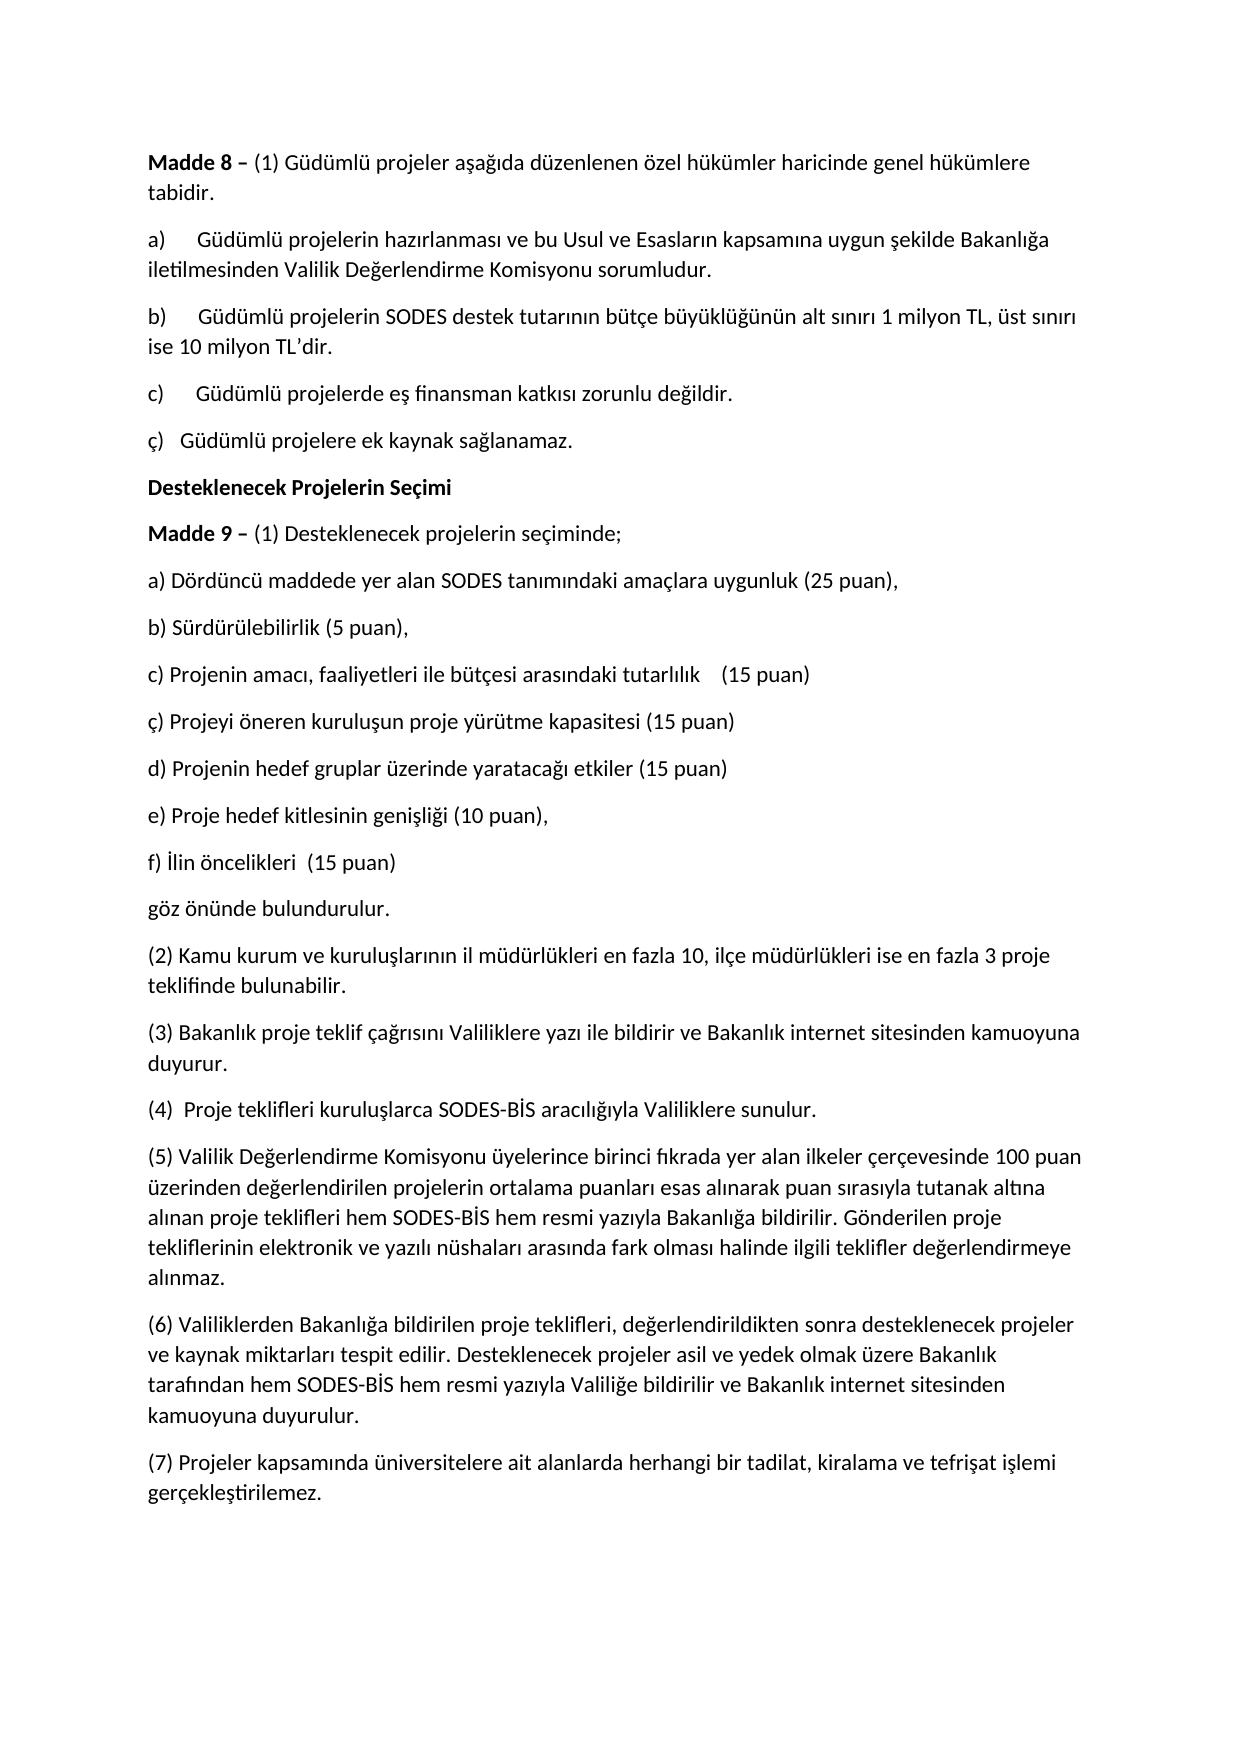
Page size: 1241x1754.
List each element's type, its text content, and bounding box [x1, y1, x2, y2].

text f) İlin öncelikleri (15 puan) [148, 848, 1093, 876]
text d) Projenin hedef gruplar üzerinde yaratacağı etkiler (15 puan) [148, 754, 1093, 782]
text Desteklenecek Projelerin Seçimi [148, 473, 1093, 501]
text ç) Güdümlü projelere ek kaynak sağlanamaz. [148, 426, 1093, 454]
text e) Proje hedef kitlesinin genişliği (10 puan), [148, 801, 1093, 829]
text c) Projenin amacı, faaliyetleri ile bütçesi arasındaki tutarlılık (15 puan) [148, 660, 1093, 688]
text Madde 9 – (1) Desteklenecek projelerin seçiminde; [148, 519, 1093, 547]
text (7) Projeler kapsamında üniversitelere ait alanlarda herhangi bir tadilat, kiralama ve tefrişat işlemi gerçekleştirilemez. [148, 1448, 1093, 1506]
text göz önünde bulundurulur. [148, 894, 1093, 922]
text (5) Valilik Değerlendirme Komisyonu üyelerince birinci fıkrada yer alan ilkeler çerçevesinde 100 puan üzerinden değerlendirilen projelerin ortalama puanları esas alınarak puan sırasıyla tutanak altına alınan proje teklifleri hem SODES-BİS hem resmi yazıyla Bakanlığa bildirilir. Gönderilen proje tekliflerinin elektronik ve yazılı nüshaları arasında fark olması halinde ilgili teklifler değerlendirmeye alınmaz. [148, 1142, 1093, 1291]
text c) Güdümlü projelerde eş finansman katkısı zorunlu değildir. [148, 379, 1093, 407]
text b) Sürdürülebilirlik (5 puan), [148, 613, 1093, 641]
text (6) Valiliklerden Bakanlığa bildirilen proje teklifleri, değerlendirildikten sonra desteklenecek projeler ve kaynak miktarları tespit edilir. Desteklenecek projeler asil ve yedek olmak üzere Bakanlık tarafından hem SODES-BİS hem resmi yazıyla Valiliğe bildirilir ve Bakanlık internet sitesinden kamuoyuna duyurulur. [148, 1310, 1093, 1429]
text a) Güdümlü projelerin hazırlanması ve bu Usul ve Esasların kapsamına uygun şekilde Bakanlığa iletilmesinden Valilik Değerlendirme Komisyonu sorumludur. [148, 225, 1093, 283]
text Madde 8 – (1) Güdümlü projeler aşağıda düzenlenen özel hükümler haricinde genel hükümlere tabidir. [148, 148, 1093, 206]
text a) Dördüncü maddede yer alan SODES tanımındaki amaçlara uygunluk (25 puan), [148, 566, 1093, 594]
text ç) Projeyi öneren kuruluşun proje yürütme kapasitesi (15 puan) [148, 707, 1093, 735]
text (2) Kamu kurum ve kuruluşlarının il müdürlükleri en fazla 10, ilçe müdürlükleri ise en fazla 3 proje teklifinde bulunabilir. [148, 941, 1093, 999]
text (3) Bakanlık proje teklif çağrısını Valiliklere yazı ile bildirir ve Bakanlık internet sitesinden kamuoyuna duyurur. [148, 1018, 1093, 1077]
text (4) Proje teklifleri kuruluşlarca SODES-BİS aracılığıyla Valiliklere sunulur. [148, 1096, 1093, 1123]
text b) Güdümlü projelerin SODES destek tutarının bütçe büyüklüğünün alt sınırı 1 milyon TL, üst sınırı ise 10 milyon TL’dir. [148, 302, 1093, 360]
